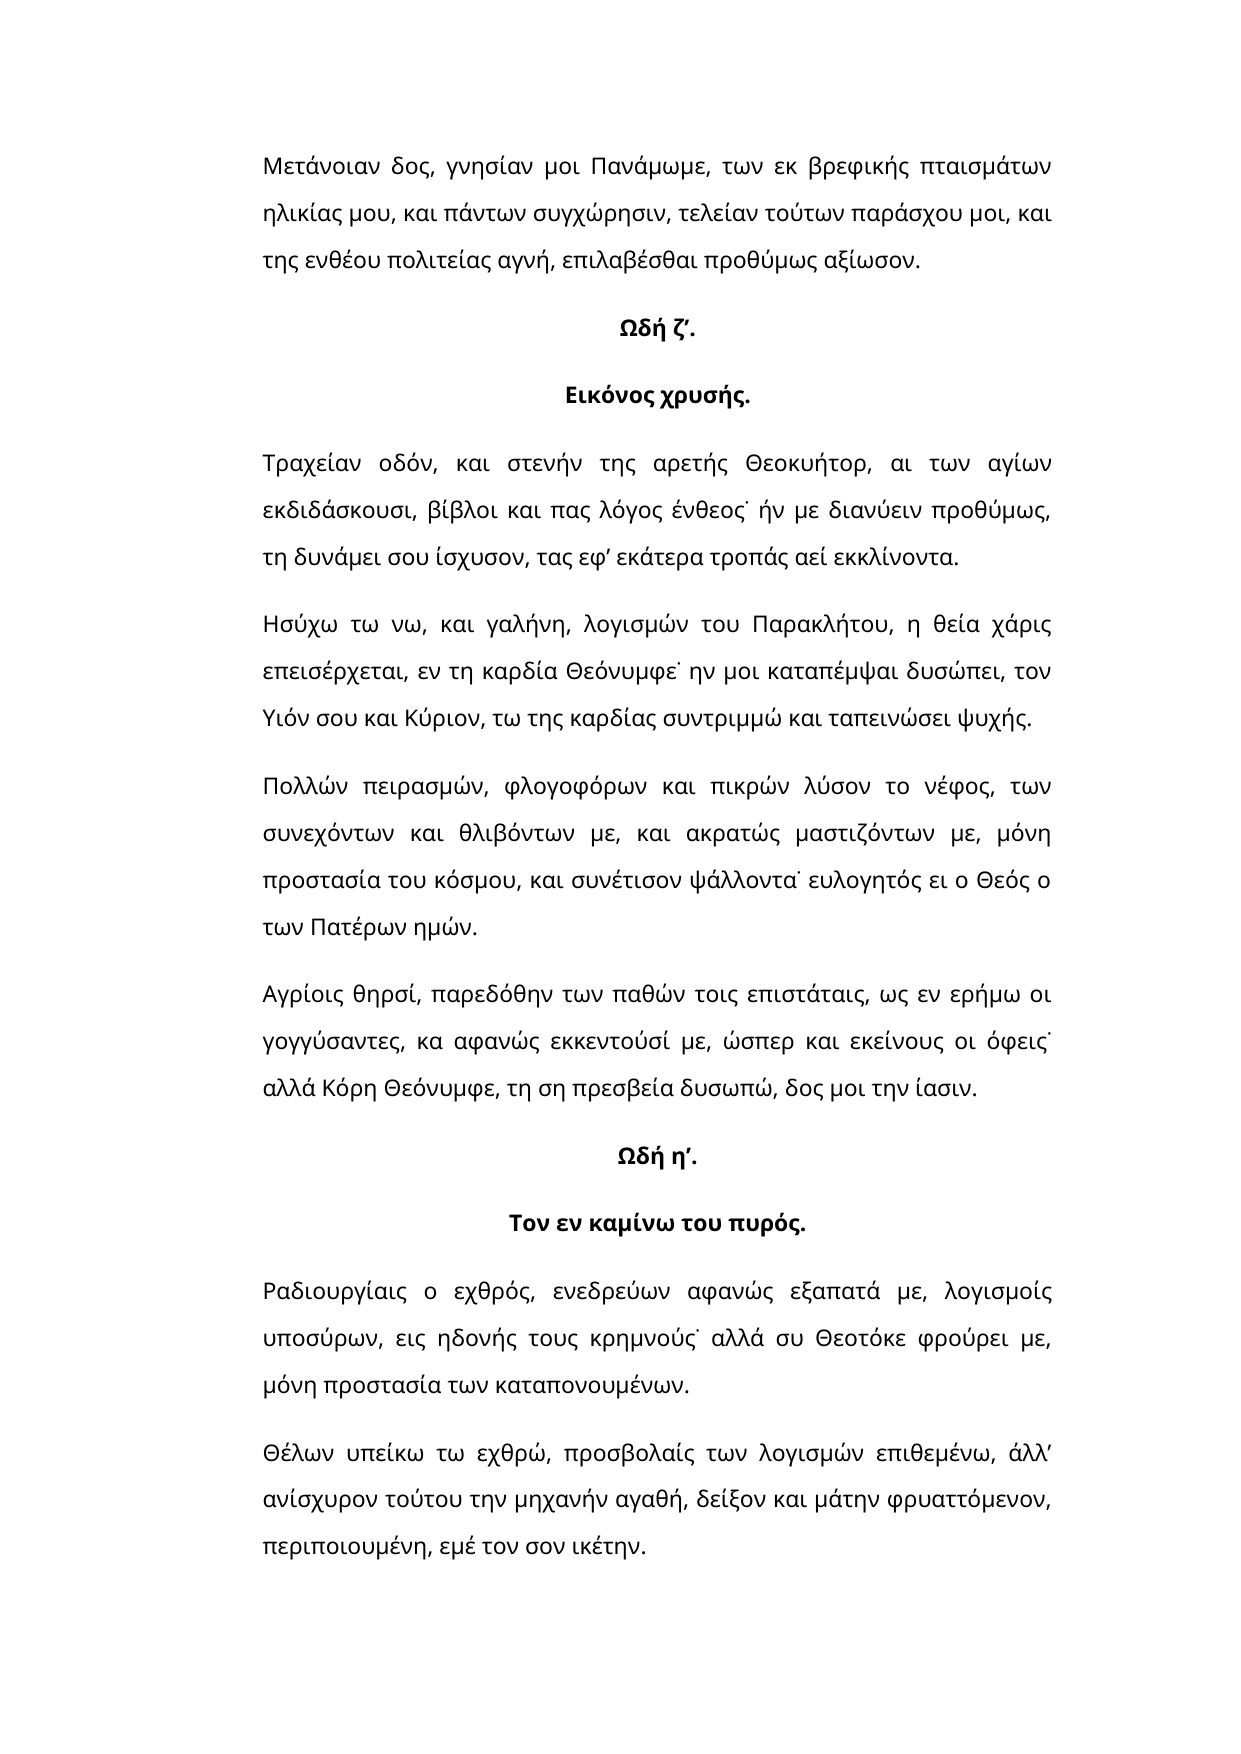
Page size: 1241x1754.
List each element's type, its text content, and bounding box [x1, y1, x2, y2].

text Εικόνος χρυσής. [262, 379, 1053, 410]
text Ραδιουργίαις ο εχθρός, ενεδρεύων αφανώς εξαπατά με, λογισμοίς υποσύρων, εις ηδονής τους κρημνούς˙ αλλά συ Θεοτόκε φρούρει με, μόνη προστασία των καταπονουμένων. [262, 1275, 1053, 1400]
text Ωδή ζ’. [262, 311, 1053, 343]
text Αγρίοις θηρσί, παρεδόθην των παθών τοις επιστάταις, ως εν ερήμω οι γογγύσαντες, κα αφανώς εκκεντούσί με, ώσπερ και εκείνους οι όφεις˙ αλλά Κόρη Θεόνυμφε, τη ση πρεσβεία δυσωπώ, δος μοι την ίασιν. [262, 978, 1053, 1103]
text Θέλων υπείκω τω εχθρώ, προσβολαίς των λογισμών επιθεμένω, άλλ’ ανίσχυρον τούτου την μηχανήν αγαθή, δείξον και μάτην φρυαττόμενον, περιποιουμένη, εμέ τον σον ικέτην. [262, 1436, 1053, 1561]
text Τραχείαν οδόν, και στενήν της αρετής Θεοκυήτορ, αι των αγίων εκδιδάσκουσι, βίβλοι και πας λόγος ένθεος˙ ήν με διανύειν προθύμως, τη δυνάμει σου ίσχυσον, τας εφ’ εκάτερα τροπάς αεί εκκλίνοντα. [262, 447, 1053, 572]
text Μετάνοιαν δος, γνησίαν μοι Πανάμωμε, των εκ βρεφικής πταισμάτων ηλικίας μου, και πάντων συγχώρησιν, τελείαν τούτων παράσχου μοι, και της ενθέου πολιτείας αγνή, επιλαβέσθαι προθύμως αξίωσον. [262, 150, 1053, 275]
text Ωδή η’. [262, 1139, 1053, 1171]
text Πολλών πειρασμών, φλογοφόρων και πικρών λύσον το νέφος, των συνεχόντων και θλιβόντων με, και ακρατώς μαστιζόντων με, μόνη προστασία του κόσμου, και συνέτισον ψάλλοντα˙ ευλογητός ει ο Θεός ο των Πατέρων ημών. [262, 770, 1053, 942]
text Τον εν καμίνω του πυρός. [262, 1207, 1053, 1238]
text Ησύχω τω νω, και γαλήνη, λογισμών του Παρακλήτου, η θεία χάρις επεισέρχεται, εν τη καρδία Θεόνυμφε˙ ην μοι καταπέμψαι δυσώπει, τον Υιόν σου και Κύριον, τω της καρδίας συντριμμώ και ταπεινώσει ψυχής. [262, 608, 1053, 733]
